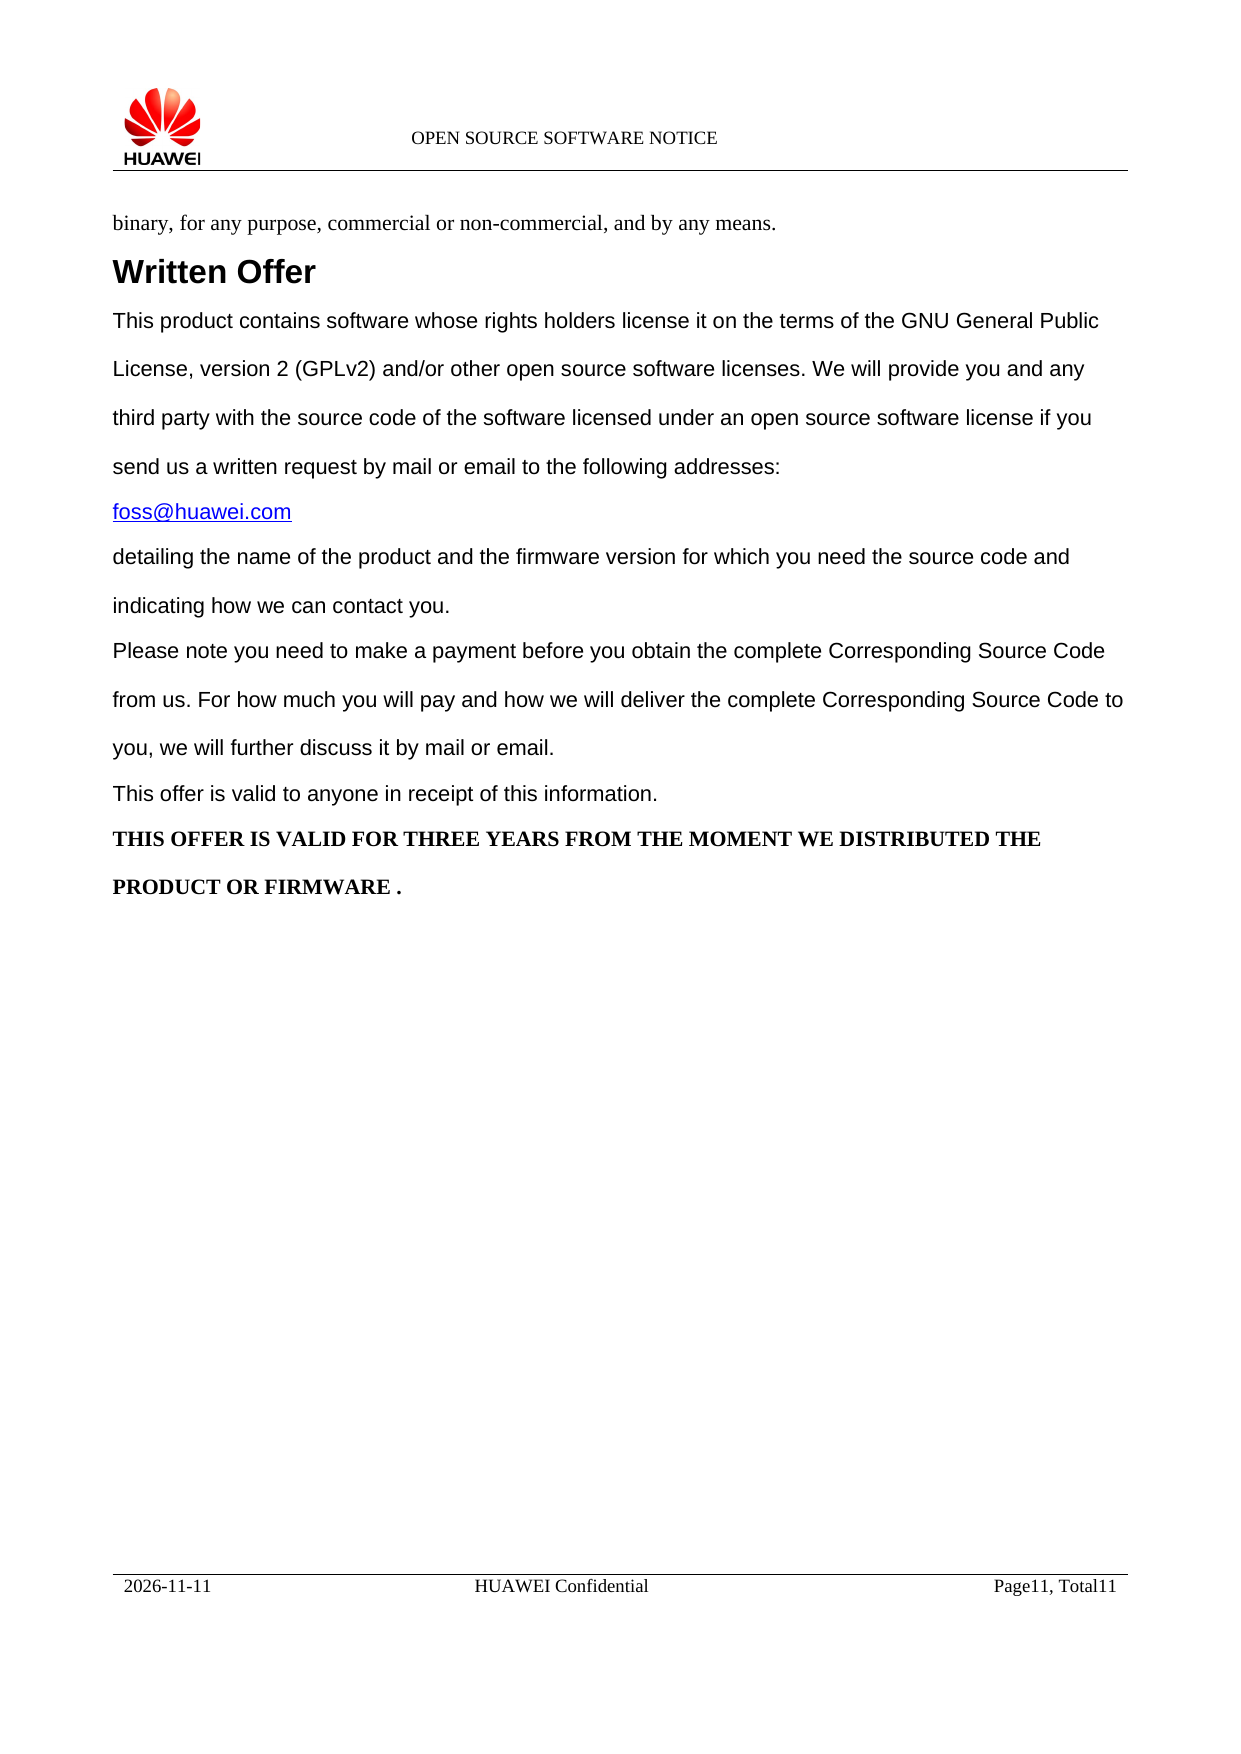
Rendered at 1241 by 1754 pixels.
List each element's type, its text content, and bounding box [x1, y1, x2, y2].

picture [124, 88, 201, 165]
text Written Offer [112, 239, 1128, 304]
text This offer is valid to anyone in receipt of this information. [112, 777, 1128, 809]
text detailing the name of the product and the firmware version for which you need the source code and indicating how we can contact you. [112, 540, 1128, 622]
text This product contains software whose rights holders license it on the terms of the GNU General Public License, version 2 (GPLv2) and/or other open source software licenses. We will provide you and any third party with the source code of the software licensed under an open source software license if you send us a written request by mail or email to the following addresses: [112, 304, 1128, 483]
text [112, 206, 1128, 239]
text foss@huawei.com [112, 495, 1128, 528]
text Please note you need to make a payment before you obtain the complete Corresponding Source Code from us. For how much you will pay and how we will deliver the complete Corresponding Source Code to you, we will further discuss it by mail or email. [112, 634, 1128, 764]
text This offer is valid for three years from the moment we distributed the product or firmware . [112, 822, 1128, 903]
